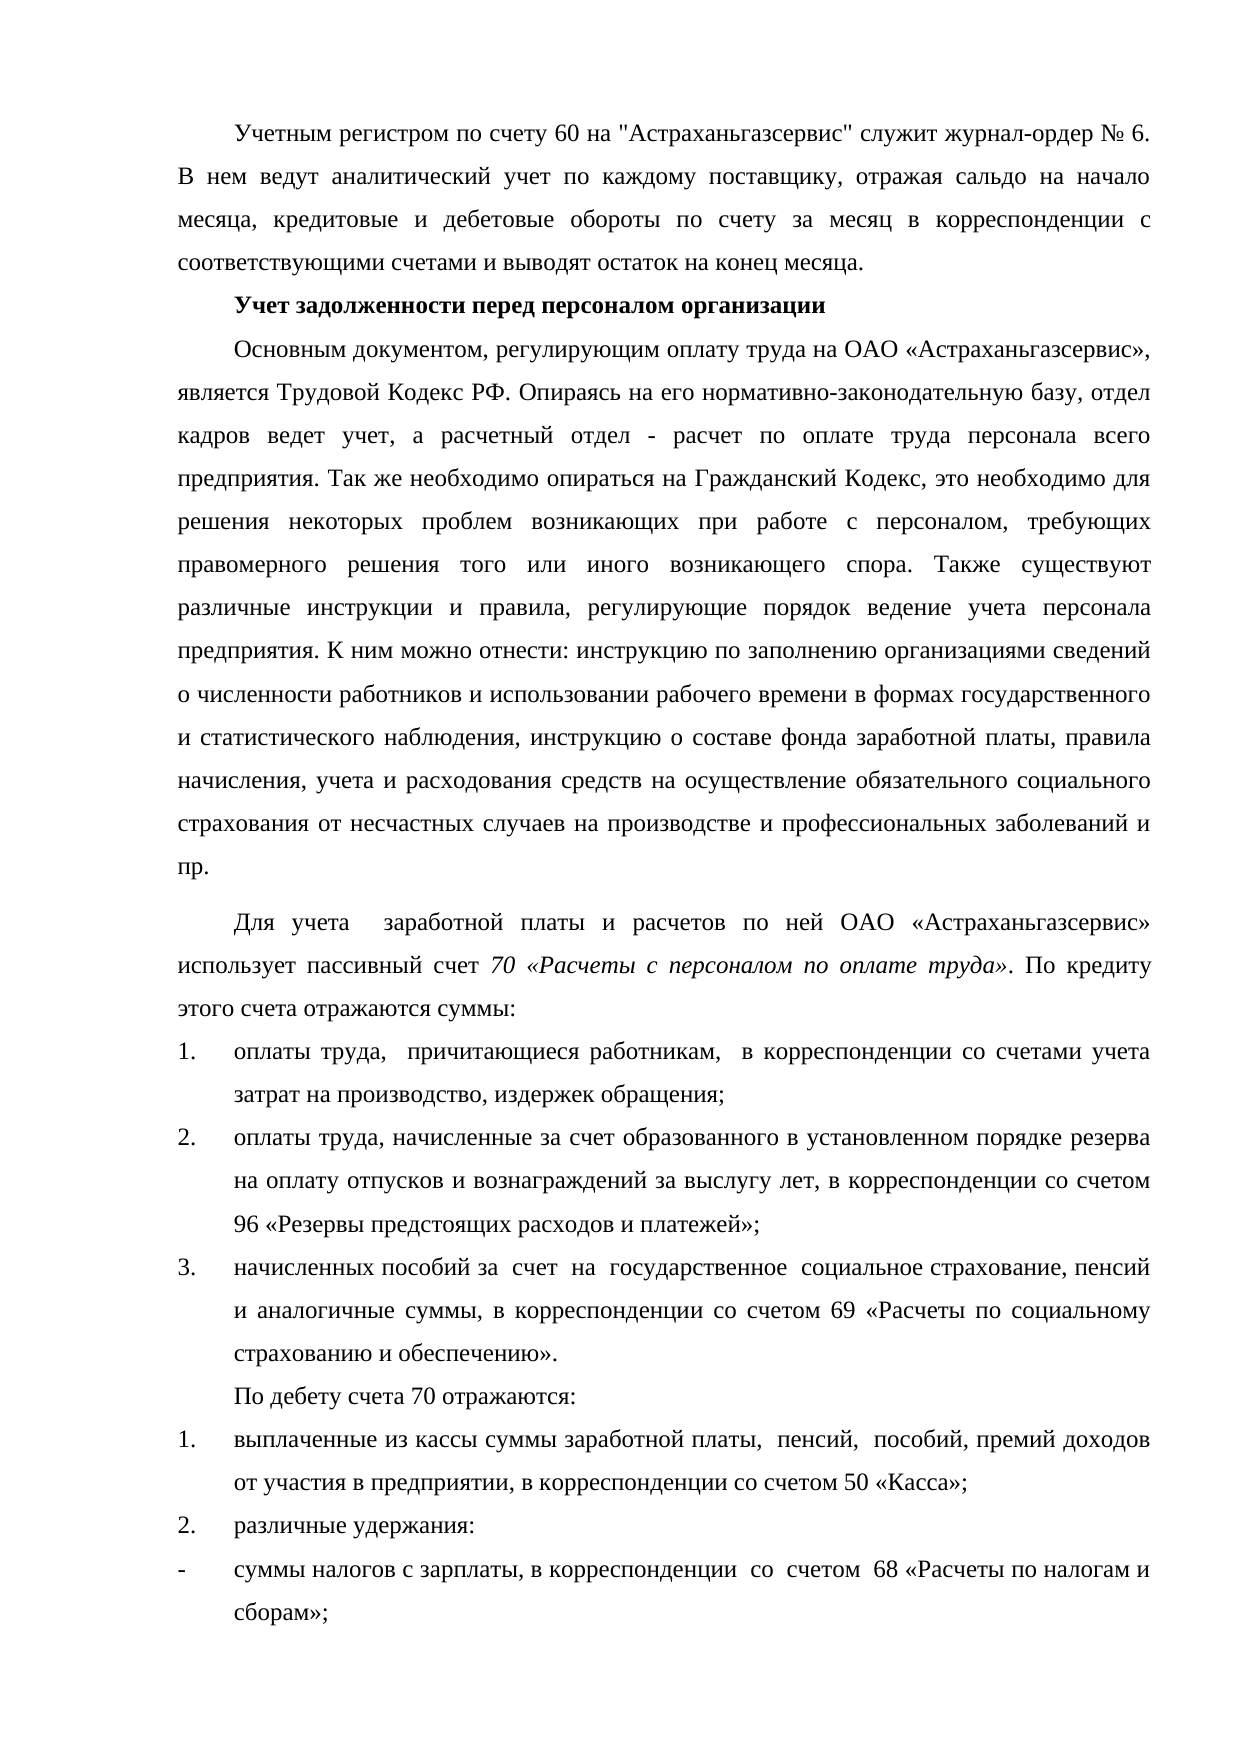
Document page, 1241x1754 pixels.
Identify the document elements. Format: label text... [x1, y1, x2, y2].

text Для учета заработной платы и расчетов по ней ОАО «Астраханьгазсервис» использует пассивный счет 70 «Расчеты с персоналом по оплате труда». По кредиту этого счета отражаются суммы: [177, 907, 1152, 1022]
list начисленных пособий за счет на государственное социальное страхование, пенсий и аналогичные суммы, в корреспонденции со счетом 69 «Расчеты по социальному страхованию и обеспечению». [177, 1252, 1152, 1367]
list оплаты труда, начисленные за счет образованного в установленном порядке резерва на оплату отпусков и вознаграждений за выслугу лет, в корреспонденции со счетом 96 «Резервы предстоящих расходов и платежей»; [177, 1122, 1152, 1237]
text По дебету счета 70 отражаются: [177, 1381, 1152, 1410]
list выплаченные из кассы суммы заработной платы, пенсий, пособий, премий доходов от участия в предприятии, в корреспонденции со счетом 50 «Касса»; [177, 1424, 1152, 1496]
list суммы налогов с зарплаты, в корреспонденции со счетом 68 «Расчеты по налогам и сборам»; [177, 1554, 1152, 1626]
text Учет задолженности перед персоналом организации [177, 291, 1152, 319]
list оплаты труда, причитающиеся работникам, в корреспонденции со счетами учета затрат на производство, издержек обращения; [177, 1036, 1152, 1108]
text Учетным регистром по счету 60 на "Астраханьгазсервис" служит журнал-ордер № 6. В нем ведут аналитический учет по каждому поставщику, отражая сальдо на начало месяца, кредитовые и дебетовые обороты по счету за месяц в корреспонденции с соответствующими счетами и выводят остаток на конец месяца. [177, 118, 1152, 276]
text Основным документом, регулирующим оплату труда на ОАО «Астраханьгазсервис», является Трудовой Кодекс РФ. Опираясь на его нормативно-законодательную базу, отдел кадров ведет учет, а расчетный отдел - расчет по оплате труда персонала всего предприятия. Так же необходимо опираться на Гражданский Кодекс, это необходимо для решения некоторых проблем возникающих при работе с персоналом, требующих правомерного решения того или иного возникающего спора. Также существуют различные инструкции и правила, регулирующие порядок ведение учета персонала предприятия. К ним можно отнести: инструкцию по заполнению организациями сведений о численности работников и использовании рабочего времени в формах государственного и статистического наблюдения, инструкцию о составе фонда заработной платы, правила начисления, учета и расходования средств на осуществление обязательного социального страхования от несчастных случаев на производстве и профессиональных заболеваний и пр. [177, 334, 1152, 880]
list различные удержания: [177, 1511, 1152, 1539]
